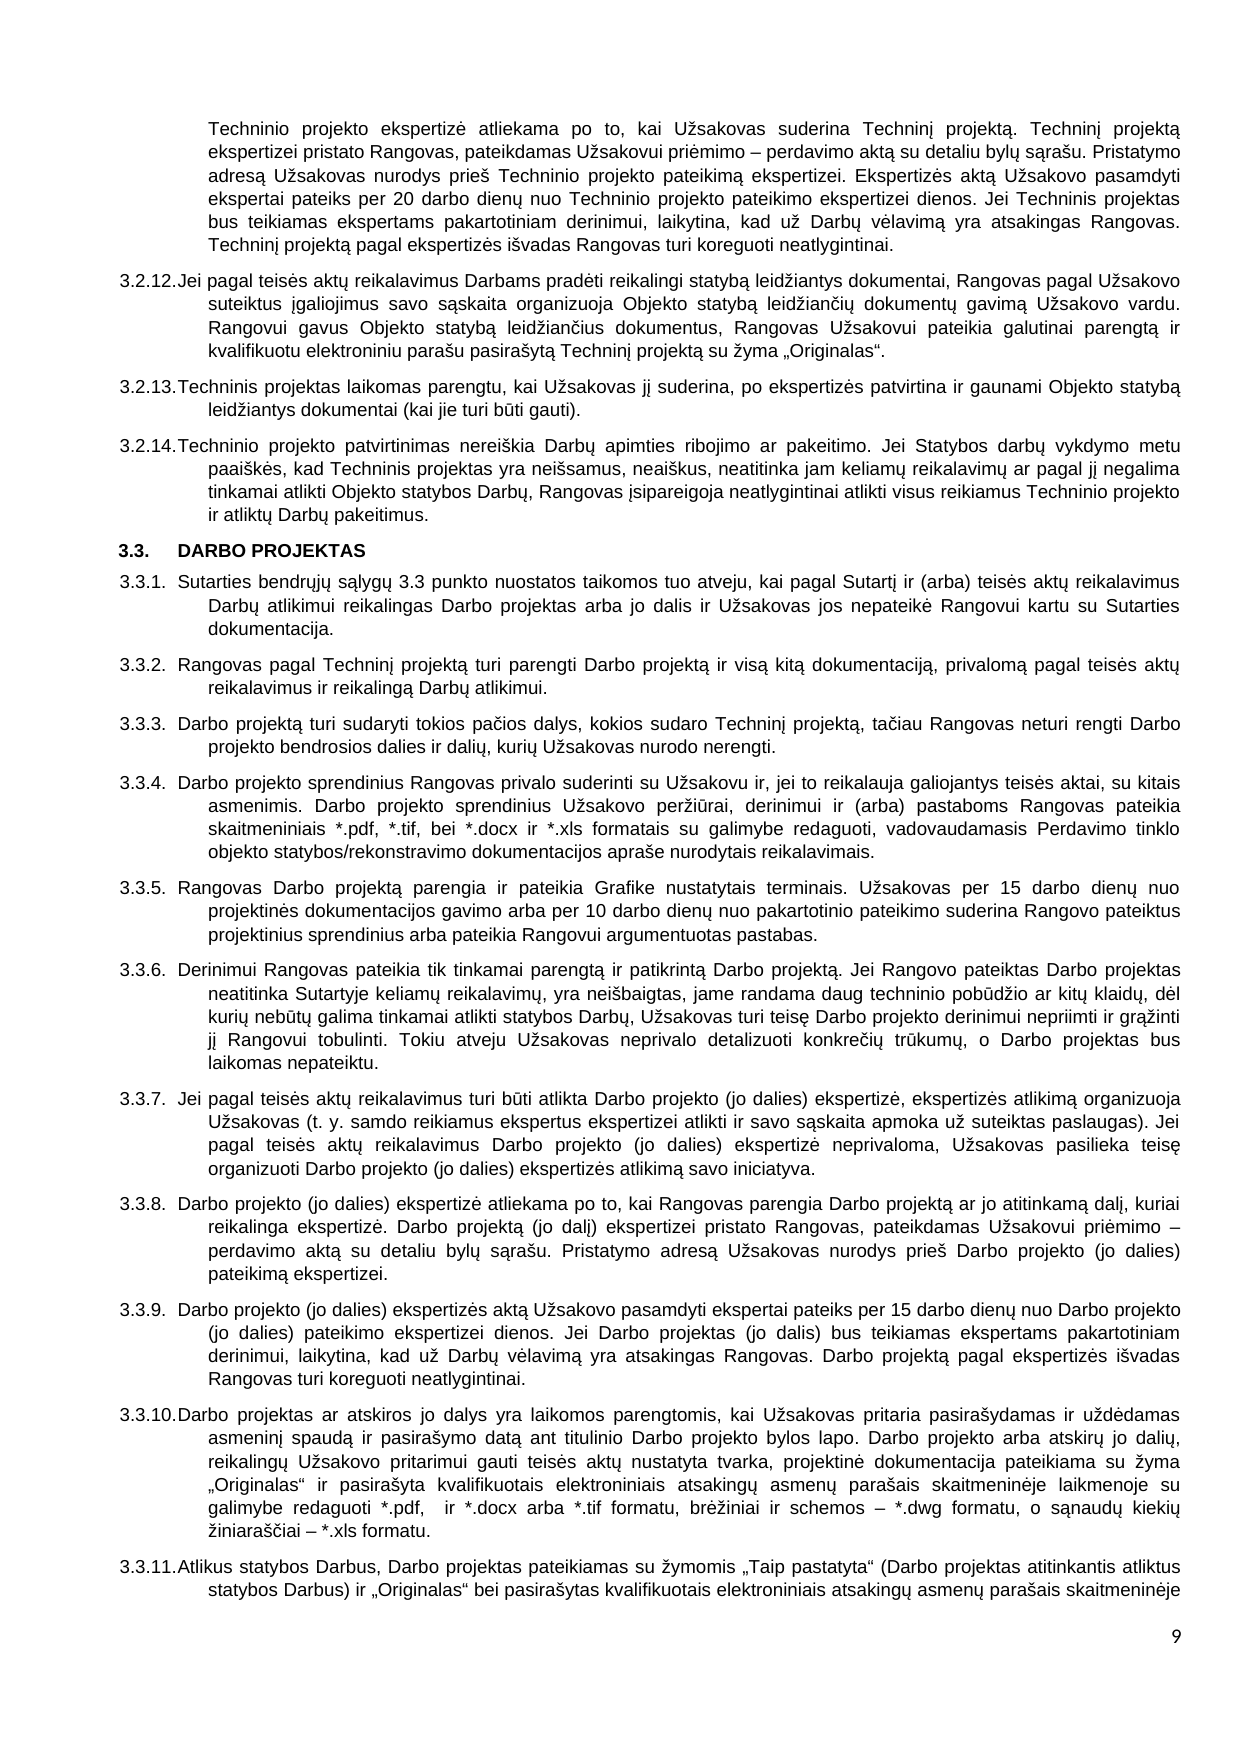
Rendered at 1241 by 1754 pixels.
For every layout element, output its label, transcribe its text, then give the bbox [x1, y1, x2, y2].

list Derinimui Rangovas pateikia tik tinkamai parengtą ir patikrintą Darbo projektą. Jei Rangovo pateiktas Darbo projektas neatitinka Sutartyje keliamų reikalavimų, yra neišbaigtas, jame randama daug techninio pobūdžio ar kitų klaidų, dėl kurių nebūtų galima tinkamai atlikti statybos Darbų, Užsakovas turi teisę Darbo projekto derinimui nepriimti ir grąžinti jį Rangovui tobulinti. Tokiu atveju Užsakovas neprivalo detalizuoti konkrečių trūkumų, o Darbo projektas bus laikomas nepateiktu. [119, 959, 1181, 1073]
list Sutarties bendrųjų sąlygų 3.3 punkto nuostatos taikomos tuo atveju, kai pagal Sutartį ir (arba) teisės aktų reikalavimus Darbų atlikimui reikalingas Darbo projektas arba jo dalis ir Užsakovas jos nepateikė Rangovui kartu su Sutarties dokumentacija. [119, 571, 1181, 639]
list Techninio projekto patvirtinimas nereiškia Darbų apimties ribojimo ar pakeitimo. Jei Statybos darbų vykdymo metu paaiškės, kad Techninis projektas yra neišsamus, neaiškus, neatitinka jam keliamų reikalavimų ar pagal jį negalima tinkamai atlikti Objekto statybos Darbų, Rangovas įsipareigoja neatlygintinai atlikti visus reikiamus Techninio projekto ir atliktų Darbų pakeitimus. [119, 434, 1181, 526]
list Jei pagal teisės aktų reikalavimus Darbams pradėti reikalingi statybą leidžiantys dokumentai, Rangovas pagal Užsakovo suteiktus įgaliojimus savo sąskaita organizuoja Objekto statybą leidžiančių dokumentų gavimą Užsakovo vardu. Rangovui gavus Objekto statybą leidžiančius dokumentus, Rangovas Užsakovui pateikia galutinai parengtą ir kvalifikuotu elektroniniu parašu pasirašytą Techninį projektą su žyma „Originalas“. [119, 270, 1181, 361]
list Darbo projekto (jo dalies) ekspertizės aktą Užsakovo pasamdyti ekspertai pateiks per 15 darbo dienų nuo Darbo projekto (jo dalies) pateikimo ekspertizei dienos. Jei Darbo projektas (jo dalis) bus teikiamas ekspertams pakartotiniam derinimui, laikytina, kad už Darbų vėlavimą yra atsakingas Rangovas. Darbo projektą pagal ekspertizės išvadas Rangovas turi koreguoti neatlygintinai. [119, 1298, 1181, 1390]
list Jei pagal teisės aktų reikalavimus turi būti atlikta Darbo projekto (jo dalies) ekspertizė, ekspertizės atlikimą organizuoja Užsakovas (t. y. samdo reikiamus ekspertus ekspertizei atlikti ir savo sąskaita apmoka už suteiktas paslaugas). Jei pagal teisės aktų reikalavimus Darbo projekto (jo dalies) ekspertizė neprivaloma, Užsakovas pasilieka teisę organizuoti Darbo projekto (jo dalies) ekspertizės atlikimą savo iniciatyva. [119, 1088, 1181, 1179]
list Darbo projekto sprendinius Rangovas privalo suderinti su Užsakovu ir, jei to reikalauja galiojantys teisės aktai, su kitais asmenimis. Darbo projekto sprendinius Užsakovo peržiūrai, derinimui ir (arba) pastaboms Rangovas pateikia skaitmeniniais *.pdf, *.tif, bei *.docx ir *.xls formatais su galimybe redaguoti, vadovaudamasis Perdavimo tinklo objekto statybos/rekonstravimo dokumentacijos apraše nurodytais reikalavimais. [119, 771, 1181, 863]
list Darbo projektas ar atskiros jo dalys yra laikomos parengtomis, kai Užsakovas pritaria pasirašydamas ir uždėdamas asmeninį spaudą ir pasirašymo datą ant titulinio Darbo projekto bylos lapo. Darbo projekto arba atskirų jo dalių, reikalingų Užsakovo pritarimui gauti teisės aktų nustatyta tvarka, projektinė dokumentacija pateikiama su žyma „Originalas“ ir pasirašyta kvalifikuotais elektroniniais atsakingų asmenų parašais skaitmeninėje laikmenoje su galimybe redaguoti *.pdf, ir *.docx arba *.tif formatu, brėžiniai ir schemos – *.dwg formatu, o sąnaudų kiekių žiniaraščiai – *.xls formatu. [119, 1404, 1181, 1542]
list Rangovas pagal Techninį projektą turi parengti Darbo projektą ir visą kitą dokumentaciją, privalomą pagal teisės aktų reikalavimus ir reikalingą Darbų atlikimui. [119, 653, 1181, 698]
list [119, 1556, 1181, 1601]
list Techninis projektas laikomas parengtu, kai Užsakovas jį suderina, po ekspertizės patvirtina ir gaunami Objekto statybą leidžiantys dokumentai (kai jie turi būti gauti). [119, 375, 1181, 420]
list Rangovas Darbo projektą parengia ir pateikia Grafike nustatytais terminais. Užsakovas per 15 darbo dienų nuo projektinės dokumentacijos gavimo arba per 10 darbo dienų nuo pakartotinio pateikimo suderina Rangovo pateiktus projektinius sprendinius arba pateikia Rangovui argumentuotas pastabas. [119, 877, 1181, 945]
list Darbo projekto (jo dalies) ekspertizė atliekama po to, kai Rangovas parengia Darbo projektą ar jo atitinkamą dalį, kuriai reikalinga ekspertizė. Darbo projektą (jo dalį) ekspertizei pristato Rangovas, pateikdamas Užsakovui priėmimo – perdavimo aktą su detaliu bylų sąrašu. Pristatymo adresą Užsakovas nurodys prieš Darbo projekto (jo dalies) pateikimą ekspertizei. [119, 1193, 1181, 1284]
list Darbo projektą turi sudaryti tokios pačios dalys, kokios sudaro Techninį projektą, tačiau Rangovas neturi rengti Darbo projekto bendrosios dalies ir dalių, kurių Užsakovas nurodo nerengti. [119, 712, 1181, 757]
subtitle Darbo projektas [118, 540, 1181, 561]
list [119, 118, 1181, 256]
